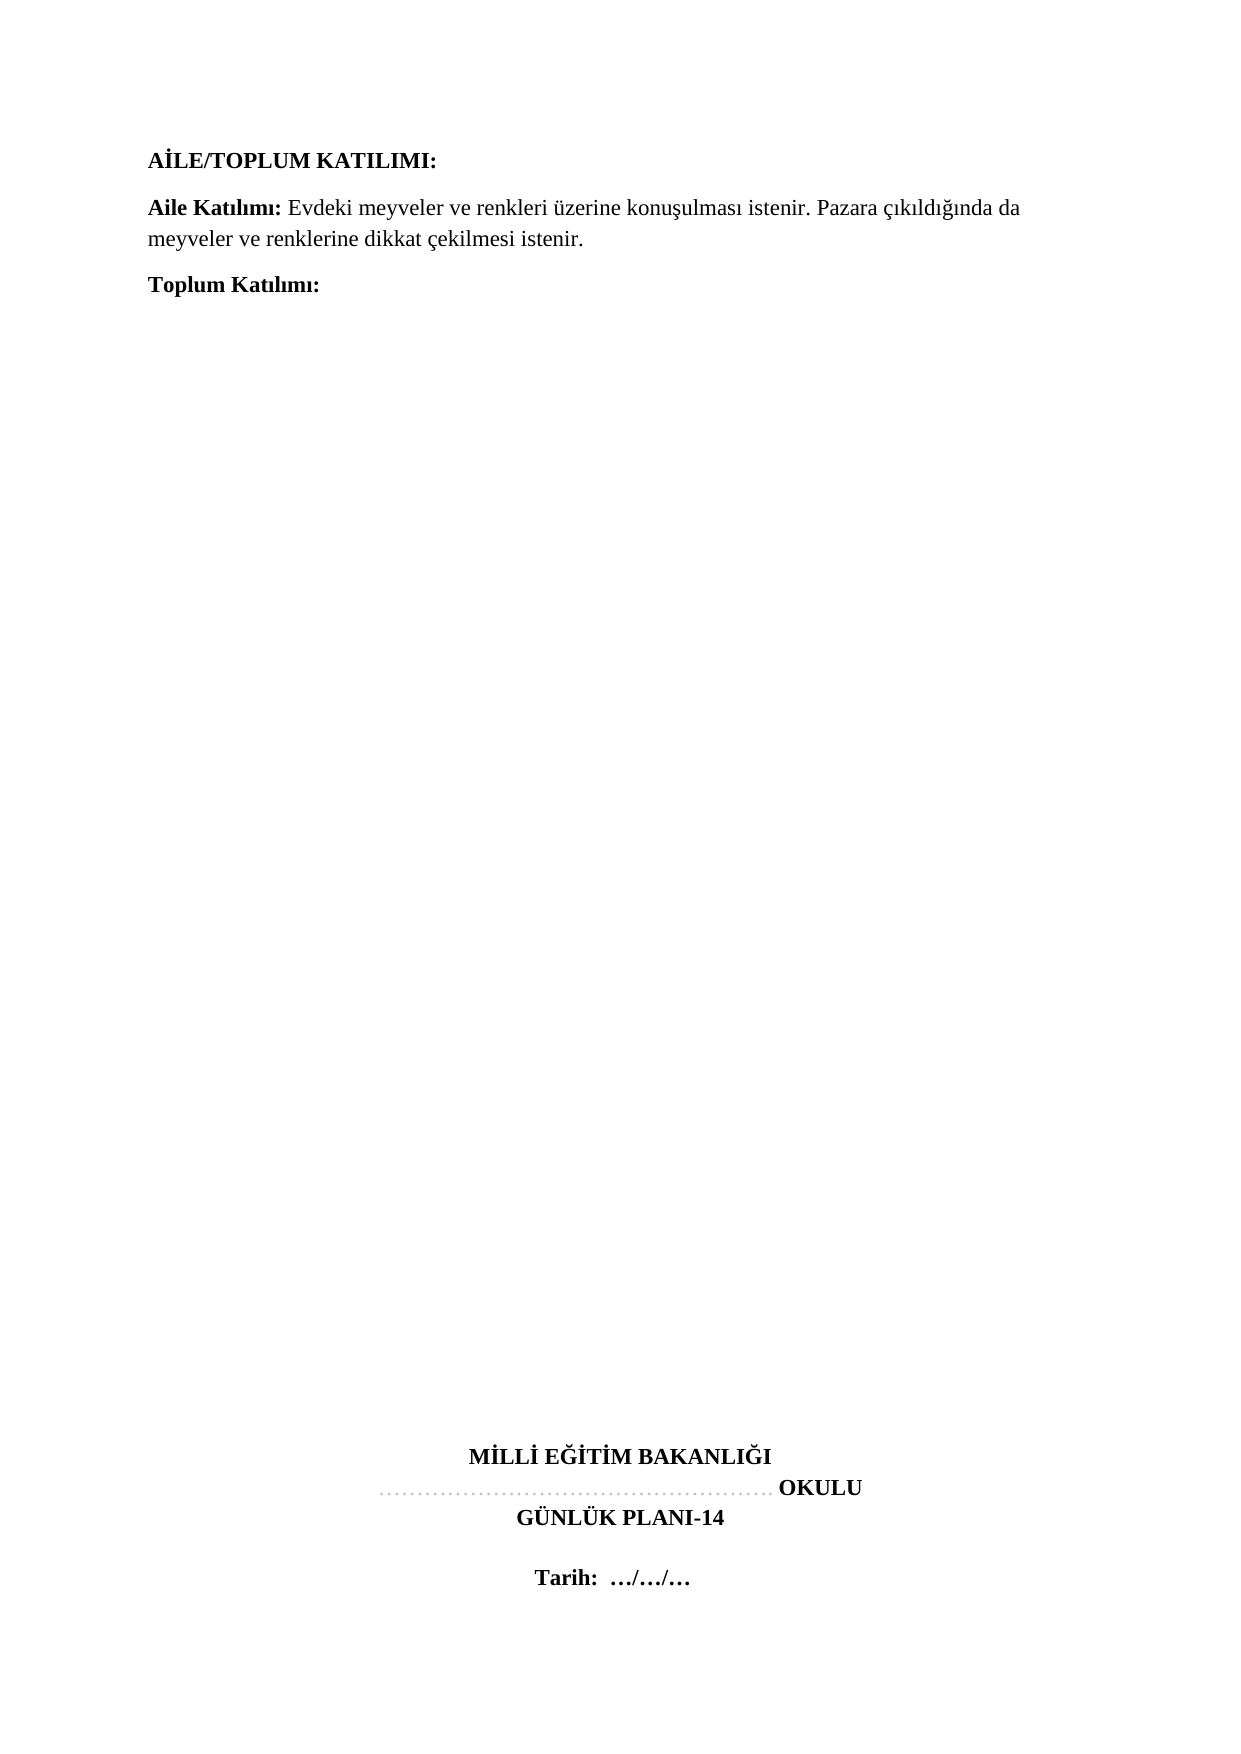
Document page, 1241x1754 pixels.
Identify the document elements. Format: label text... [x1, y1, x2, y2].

text MİLLİ EĞİTİM BAKANLIĞI [148, 1443, 1093, 1470]
text Aile Katılımı: Evdeki meyveler ve renkleri üzerine konuşulması istenir. Pazara çıkıldığında da meyveler ve renklerine dikkat çekilmesi istenir. [148, 194, 1093, 251]
text AİLE/TOPLUM KATILIMI: [148, 148, 1093, 174]
text GÜNLÜK PLANI-14 [148, 1504, 1093, 1530]
text ……………………………………………. OKULU [148, 1474, 1093, 1500]
text Tarih: …/…/… [133, 1564, 1093, 1591]
text Toplum Katılımı: [148, 272, 1093, 298]
